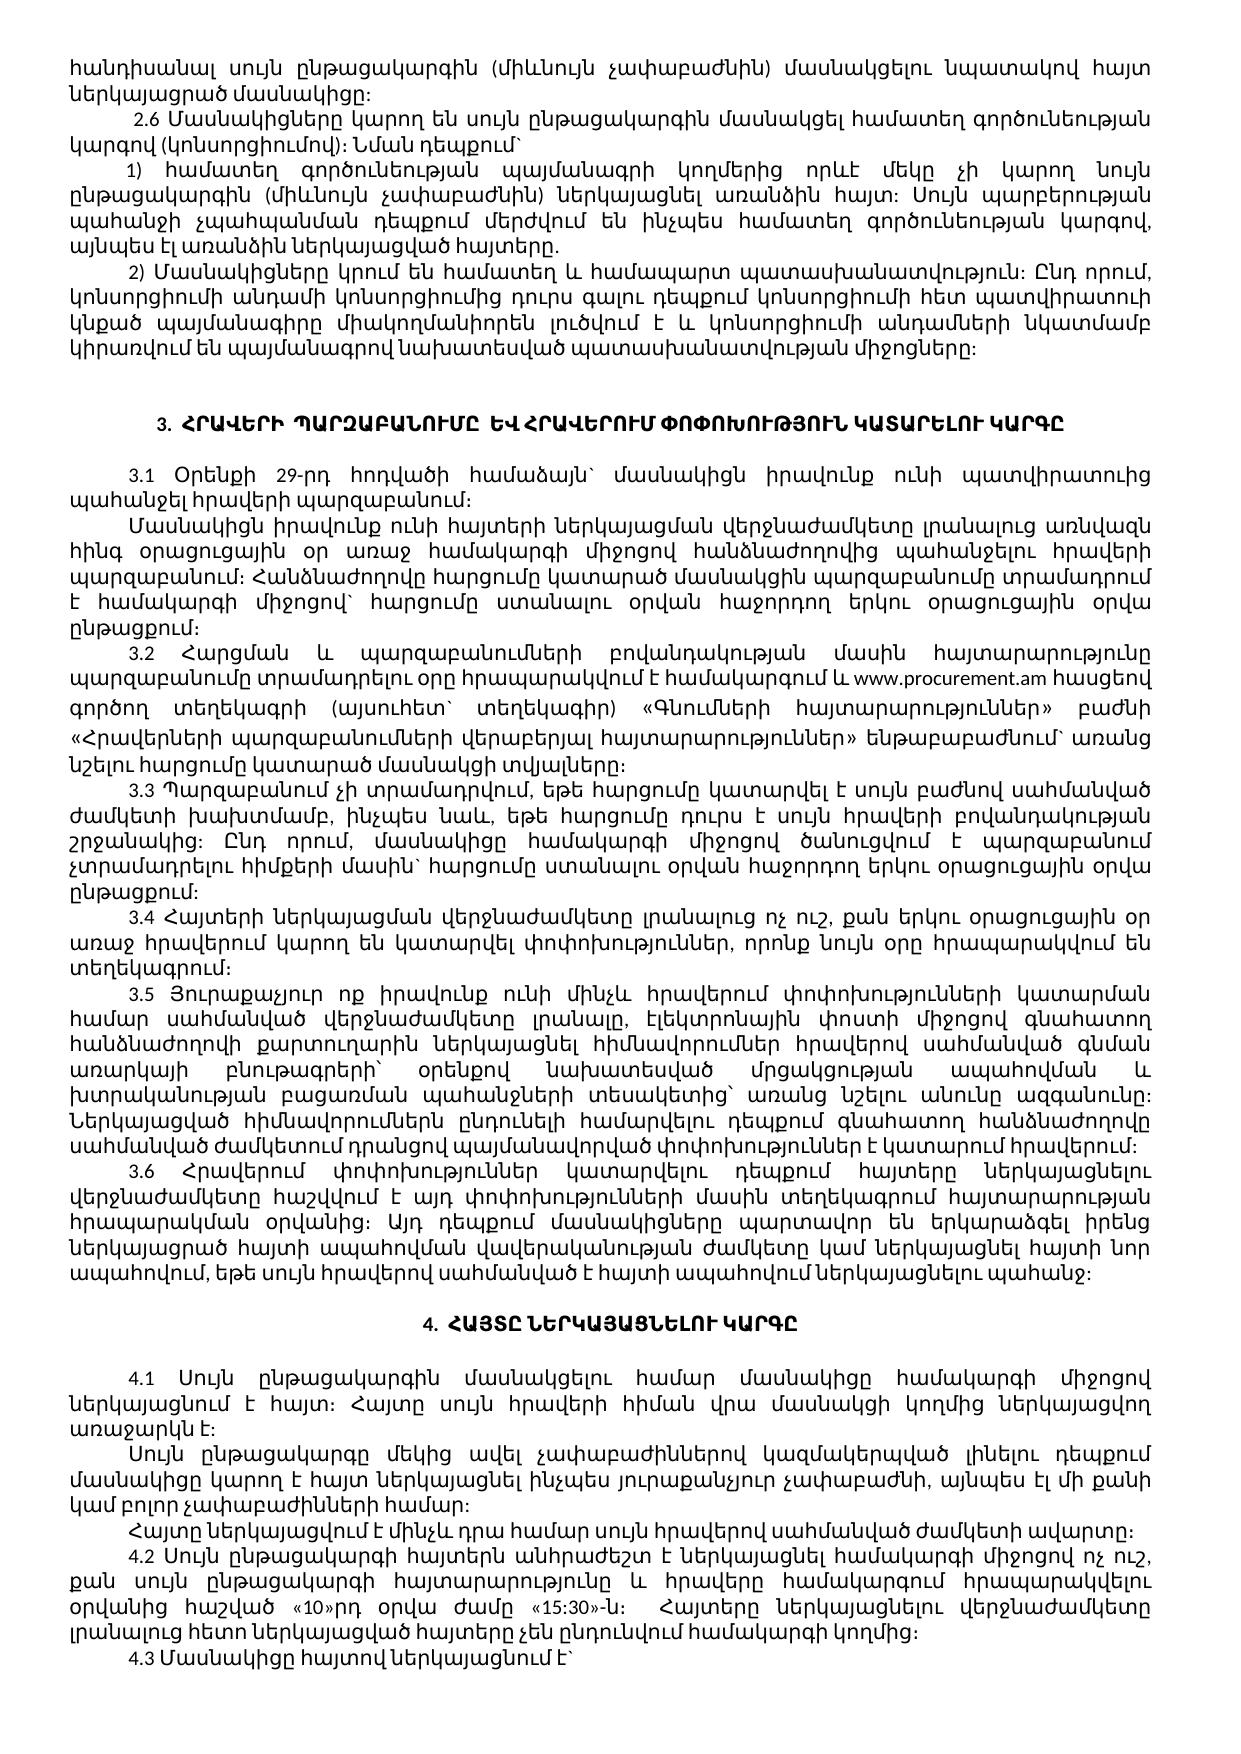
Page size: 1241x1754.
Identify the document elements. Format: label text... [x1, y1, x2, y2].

text 3. ՀՐԱՎԵՐԻ ՊԱՐԶԱԲԱՆՈՒՄԸ ԵՎ ՀՐԱՎԵՐՈՒՄ ՓՈՓՈԽՈՒԹՅՈՒՆ ԿԱՏԱՐԵԼՈՒ ԿԱՐԳԸ [69, 411, 1152, 437]
text 2) Մասնակիցները կրում են համատեղ և համապարտ պատասխանատվություն: Ընդ որում, կոնսորցիումի անդամի կոնսորցիումից դուրս գալու դեպքում կոնսորցիումի հետ պատվիրատուի կնքած պայմանագիրը միակողմանիորեն լուծվում է և կոնսորցիումի անդամների նկատմամբ կիրառվում են պայմանագրով նախատեսված պատասխանատվության միջոցները: [69, 259, 1152, 361]
text 3.1 Օրենքի 29-րդ հոդվածի համաձայն` մասնակիցն իրավունք ունի պատվիրատուից պահանջել հրավերի պարզաբանում։ [69, 462, 1152, 513]
text Մասնակիցն իրավունք ունի հայտերի ներկայացման վերջնաժամկետը լրանալուց առնվազն հինգ օրացուցային օր առաջ համակարգի միջոցով հանձնաժողովից պահանջելու հրավերի պարզաբանում։ Հանձնաժողովը հարցումը կատարած մասնակցին պարզաբանումը տրամադրում է համակարգի միջոցով` հարցումը ստանալու օրվան հաջորդող երկու օրացուցային օրվա ընթացքում։ [69, 513, 1152, 640]
text 4.1 Սույն ընթացակարգին մասնակցելու համար մասնակիցը համակարգի միջոցով ներկայացնում է հայտ։ Հայտը սույն հրավերի հիման վրա մասնակցի կողմից ներկայացվող առաջարկն է: [69, 1365, 1152, 1442]
text 3.3 Պարզաբանում չի տրամադրվում, եթե հարցումը կատարվել է սույն բաժնով սահմանված ժամկետի խախտմամբ, ինչպես նաև, եթե հարցումը դուրս է սույն հրավերի բովանդակության շրջանակից: Ընդ որում, մասնակիցը համակարգի միջոցով ծանուցվում է պարզաբանում չտրամադրելու հիմքերի մասին` հարցումը ստանալու օրվան հաջորդող երկու օրացուցային օրվա ընթացքում: [69, 777, 1152, 904]
text 3.6 Հրավերում փոփոխություններ կատարվելու դեպքում հայտերը ներկայացնելու վերջնաժամկետը հաշվվում է այդ փոփոխությունների մասին տեղեկագրում հայտարարության հրապարակման օրվանից։ Այդ դեպքում մասնակիցները պարտավոր են երկարաձգել իրենց ներկայացրած հայտի ապահովման վավերականության ժամկետը կամ ներկայացնել հայտի նոր ապահովում, եթե սույն հրավերով սահմանված է հայտի ապահովում ներկայացնելու պահանջ: [69, 1159, 1152, 1286]
text Հայտը ներկայացվում է մինչև դրա համար սույն հրավերով սահմանված ժամկետի ավարտը։ [69, 1518, 1152, 1543]
text 3.2 Հարցման և պարզաբանումների բովանդակության մասին հայտարարությունը պարզաբանումը տրամադրելու օրը հրապարակվում է համակարգում և www.procurement.am հասցեով գործող տեղեկագրի (այսուհետ` տեղեկագիր) «Գնումների հայտարարություններ» բաժնի «Հրավերների պարզաբանումների վերաբերյալ հայտարարություններ» ենթաբաբաժնում` առանց նշելու հարցումը կատարած մասնակցի տվյալները։ [69, 640, 1152, 777]
text 2.6 Մասնակիցները կարող են սույն ընթացակարգին մասնակցել համատեղ գործունեության կարգով (կոնսորցիումով)։ Նման դեպքում` [69, 106, 1152, 157]
text 4.2 Սույն ընթացակարգի հայտերն անհրաժեշտ է ներկայացնել համակարգի միջոցով ոչ ուշ, քան սույն ընթացակարգի հայտարարությունը և հրավերը համակարգում հրապարակվելու օրվանից հաշված «10»րդ օրվա ժամը «15:30»-ն։ Հայտերը ներկայացնելու վերջնաժամկետը լրանալուց հետո ներկայացված հայտերը չեն ընդունվում համակարգի կողմից։ [69, 1543, 1152, 1645]
text 4. ՀԱՅՏԸ ՆԵՐԿԱՅԱՑՆԵԼՈՒ ԿԱՐԳԸ [69, 1311, 1152, 1337]
text 1) համատեղ գործունեության պայմանագրի կողմերից որևէ մեկը չի կարող նույն ընթացակարգին (միևնույն չափաբաժնին) ներկայացնել առանձին հայտ: Սույն պարբերության պահանջի չպահպանման դեպքում մերժվում են ինչպես համատեղ գործունեության կարգով, այնպես էլ առանձին ներկայացված հայտերը. [69, 157, 1152, 259]
text 3.4 Հայտերի ներկայացման վերջնաժամկետը լրանալուց ոչ ուշ, քան երկու օրացուցային օր առաջ հրավերում կարող են կատարվել փոփոխություններ, որոնք նույն օրը հրապարակվում են տեղեկագրում։ [69, 904, 1152, 981]
text 3.5 Յուրաքաչյուր ոք իրավունք ունի մինչև հրավերում փոփոխությունների կատարման համար սահմանված վերջնաժամկետը լրանալը, էլեկտրոնային փոստի միջոցով գնահատող հանձնաժողովի քարտուղարին ներկայացնել հիմնավորումներ հրավերով սահմանված գնման առարկայի բնութագրերի՝ օրենքով նախատեսված մրցակցության ապահովման և խտրականության բացառման պահանջների տեսակետից՝ առանց նշելու անունը ազգանունը: Ներկայացված հիմնավորումներն ընդունելի համարվելու դեպքում գնահատող հանձնաժողովը սահմանված ժամկետում դրանցով պայմանավորված փոփոխություններ է կատարում հրավերում: [69, 981, 1152, 1159]
text 4.3 Մասնակիցը հայտով ներկայացնում է` [69, 1645, 1152, 1670]
text Սույն ընթացակարգը մեկից ավել չափաբաժիններով կազմակերպված լինելու դեպքում մասնակիցը կարող է հայտ ներկայացնել ինչպես յուրաքանչյուր չափաբաժնի, այնպես էլ մի քանի կամ բոլոր չափաբաժինների համար: [69, 1442, 1152, 1518]
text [69, 56, 1152, 106]
